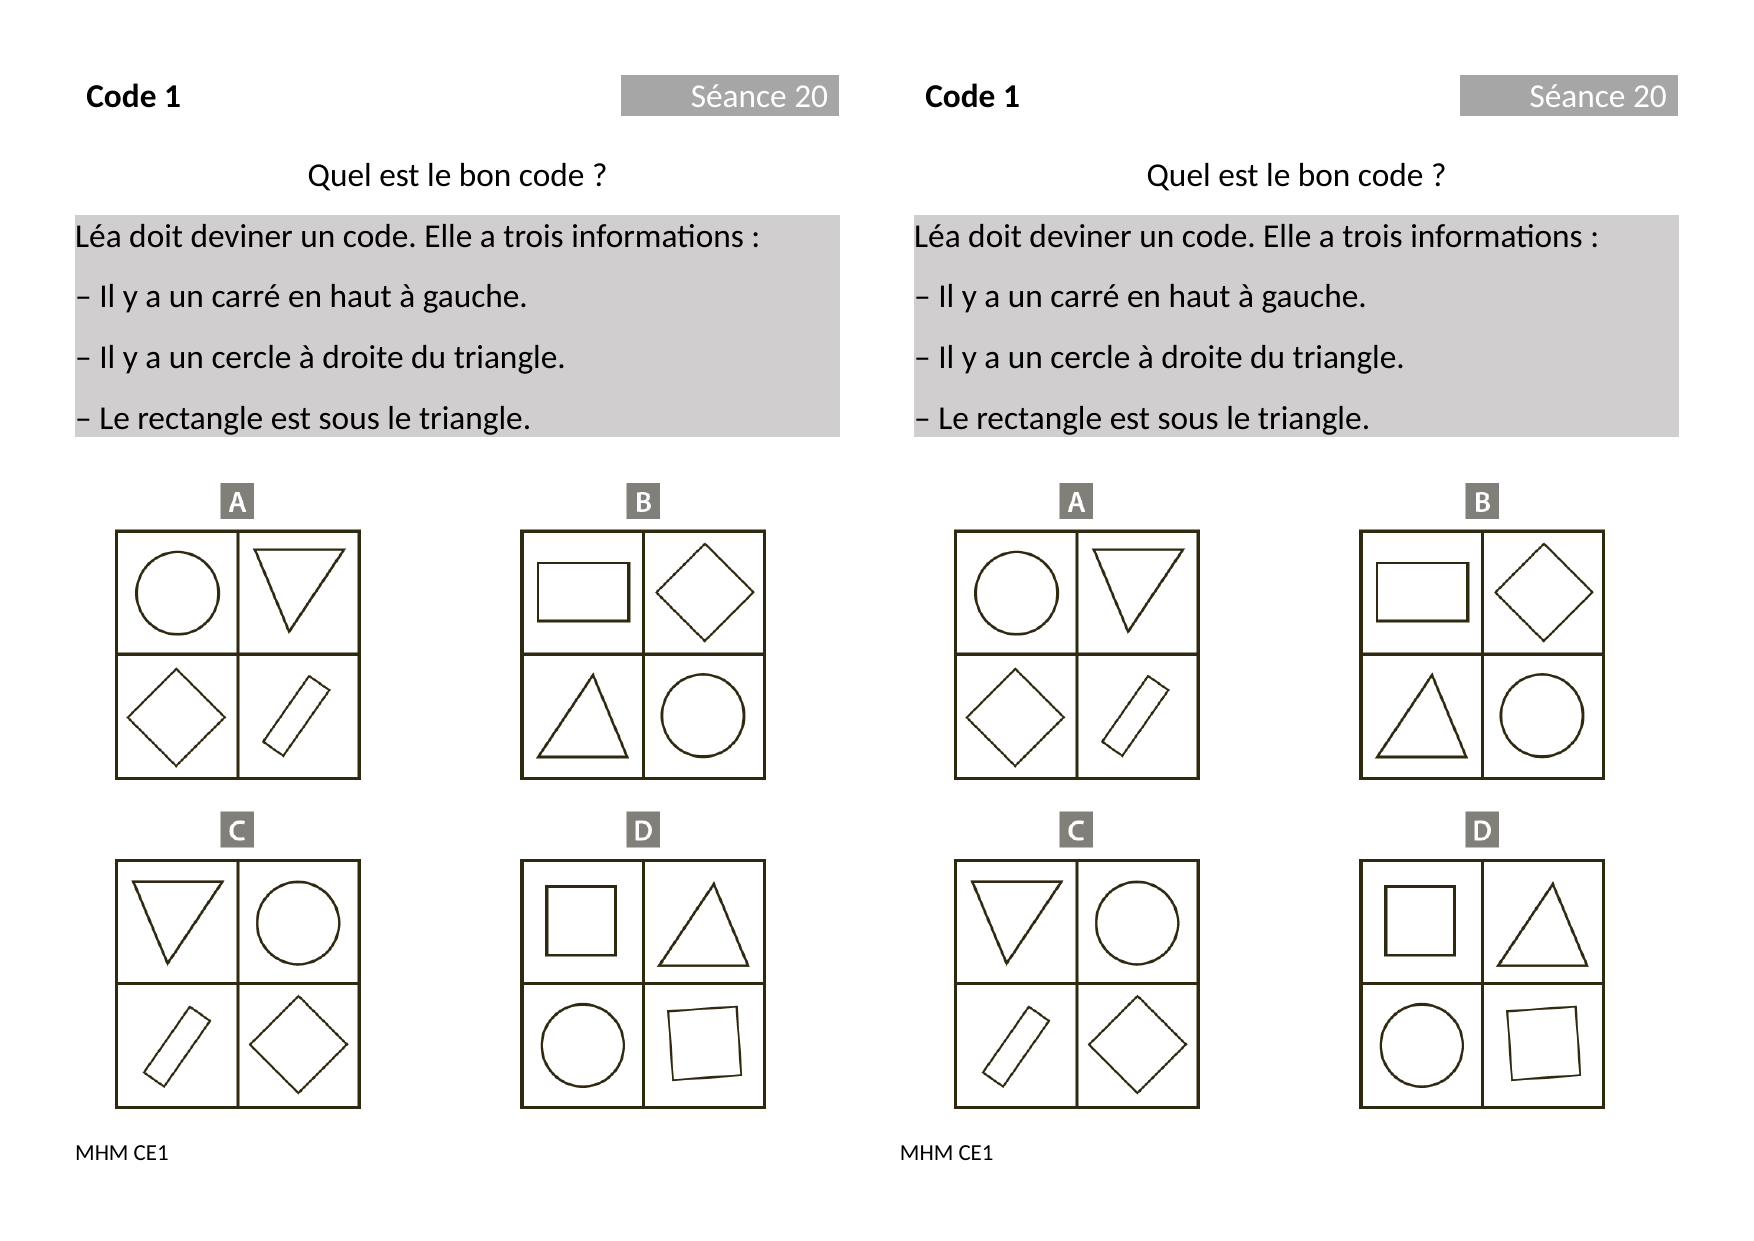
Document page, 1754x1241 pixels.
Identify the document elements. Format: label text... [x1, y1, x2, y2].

text Léa doit deviner un code. Elle a trois informations : [914, 215, 1679, 256]
text – Il y a un cercle à droite du triangle. [75, 336, 840, 377]
text – Il y a un carré en haut à gauche. [914, 275, 1679, 316]
picture [56, 475, 837, 1128]
text Léa doit deviner un code. Elle a trois informations : [75, 215, 840, 256]
text – Il y a un cercle à droite du triangle. [914, 336, 1679, 377]
picture [895, 475, 1676, 1128]
text – Le rectangle est sous le triangle. [75, 397, 840, 437]
table_header Séance 20 [1460, 75, 1678, 116]
text – Il y a un carré en haut à gauche. [75, 275, 840, 316]
text Quel est le bon code ? [914, 154, 1679, 195]
table_header Code 1 [75, 75, 621, 116]
table_header Séance 20 [621, 75, 839, 116]
text – Le rectangle est sous le triangle. [914, 397, 1679, 437]
text Quel est le bon code ? [75, 154, 840, 195]
table_header Code 1 [914, 75, 1460, 116]
